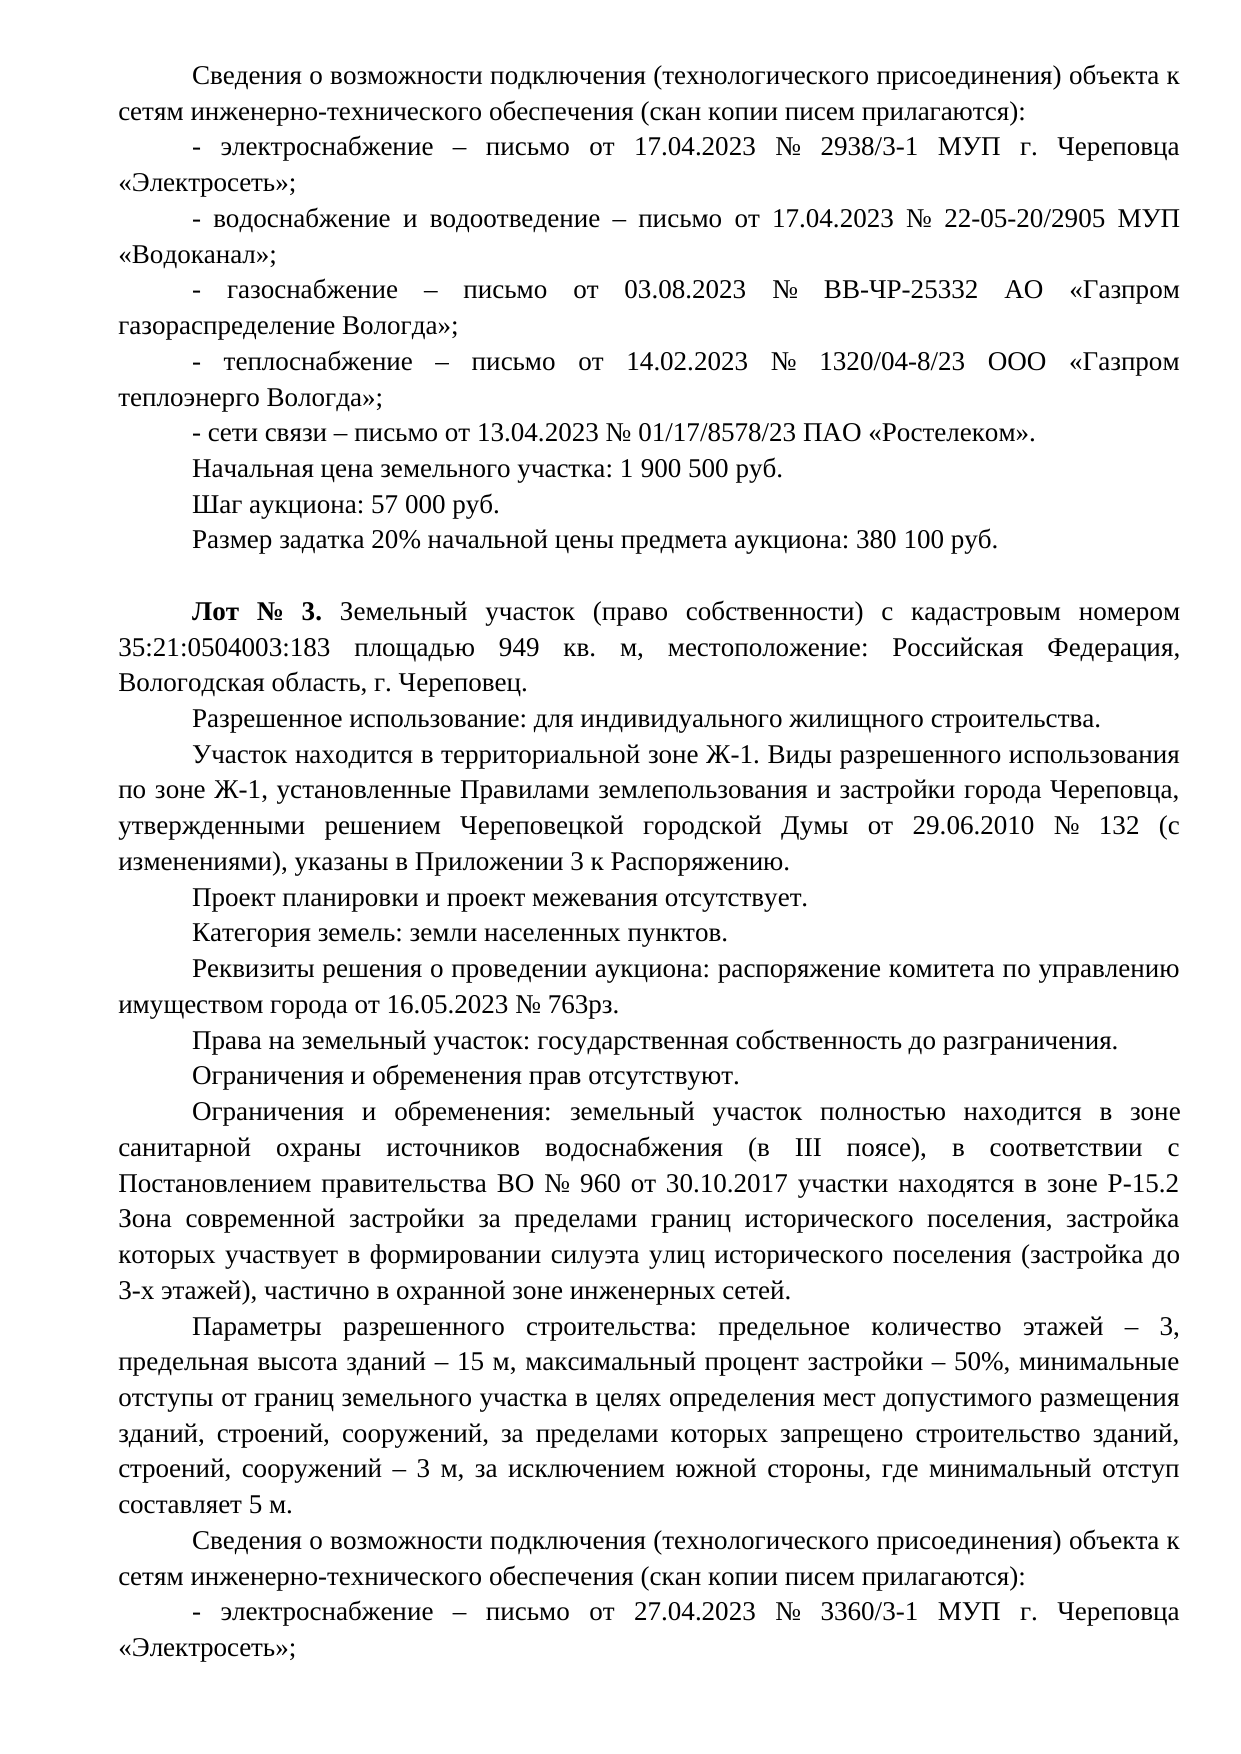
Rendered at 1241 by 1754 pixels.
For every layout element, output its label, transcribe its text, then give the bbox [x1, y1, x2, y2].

text Начальная цена земельного участка: 1 900 500 руб. [118, 452, 1181, 483]
text Лот № 3. Земельный участок (право собственности) с кадастровым номером 35:21:0504003:183 площадью 949 кв. м, местоположение: Российская Федерация, Вологодская область, г. Череповец. [118, 595, 1181, 698]
text - газоснабжение – письмо от 03.08.2023 № ВВ-ЧР-25332 АО «Газпром газораспределение Вологда»; [118, 273, 1181, 340]
text Права на земельный участок: государственная собственность до разграничения. [118, 1024, 1181, 1055]
text - сети связи – письмо от 13.04.2023 № 01/17/8578/23 ПАО «Ростелеком». [118, 416, 1181, 447]
text Размер задатка 20% начальной цены предмета аукциона: 380 100 руб. [118, 523, 1181, 555]
text - электроснабжение – письмо от 17.04.2023 № 2938/3-1 МУП г. Череповца «Электросеть»; [118, 131, 1181, 197]
text Проект планировки и проект межевания отсутствует. [118, 881, 1181, 912]
text Разрешенное использование: для индивидуального жилищного строительства. [118, 702, 1181, 733]
text Ограничения и обременения прав отсутствуют. [118, 1059, 1181, 1091]
text - теплоснабжение – письмо от 14.02.2023 № 1320/04-8/23 ООО «Газпром теплоэнерго Вологда»; [118, 345, 1181, 412]
text Участок находится в территориальной зоне Ж-1. Виды разрешенного использования по зоне Ж-1, установленные Правилами землепользования и застройки города Череповца, утвержденными решением Череповецкой городской Думы от 29.06.2010 № 132 (с изменениями), указаны в Приложении 3 к Распоряжению. [118, 738, 1181, 876]
text Шаг аукциона: 57 000 руб. [118, 488, 1181, 519]
text Категория земель: земли населенных пунктов. [118, 917, 1181, 948]
text - водоснабжение и водоотведение – письмо от 17.04.2023 № 22-05-20/2905 МУП «Водоканал»; [118, 202, 1181, 269]
text Сведения о возможности подключения (технологического присоединения) объекта к сетям инженерно-технического обеспечения (скан копии писем прилагаются): [118, 1524, 1181, 1591]
text Реквизиты решения о проведении аукциона: распоряжение комитета по управлению имуществом города от 16.05.2023 № 763рз. [118, 952, 1181, 1019]
text Сведения о возможности подключения (технологического присоединения) объекта к сетям инженерно-технического обеспечения (скан копии писем прилагаются): [118, 59, 1181, 126]
text Параметры разрешенного строительства: предельное количество этажей – 3, предельная высота зданий – 15 м, максимальный процент застройки – 50%, минимальные отступы от границ земельного участка в целях определения мест допустимого размещения зданий, строений, сооружений, за пределами которых запрещено строительство зданий, строений, сооружений – 3 м, за исключением южной стороны, где минимальный отступ составляет 5 м. [118, 1309, 1181, 1519]
text - электроснабжение – письмо от 27.04.2023 № 3360/3-1 МУП г. Череповца «Электросеть»; [118, 1595, 1181, 1662]
text Ограничения и обременения: земельный участок полностью находится в зоне санитарной охраны источников водоснабжения (в III поясе), в соответствии с Постановлением правительства ВО № 960 от 30.10.2017 участки находятся в зоне Р-15.2 Зона современной застройки за пределами границ исторического поселения, застройка которых участвует в формировании силуэта улиц исторического поселения (застройка до 3-х этажей), частично в охранной зоне инженерных сетей. [118, 1095, 1181, 1305]
